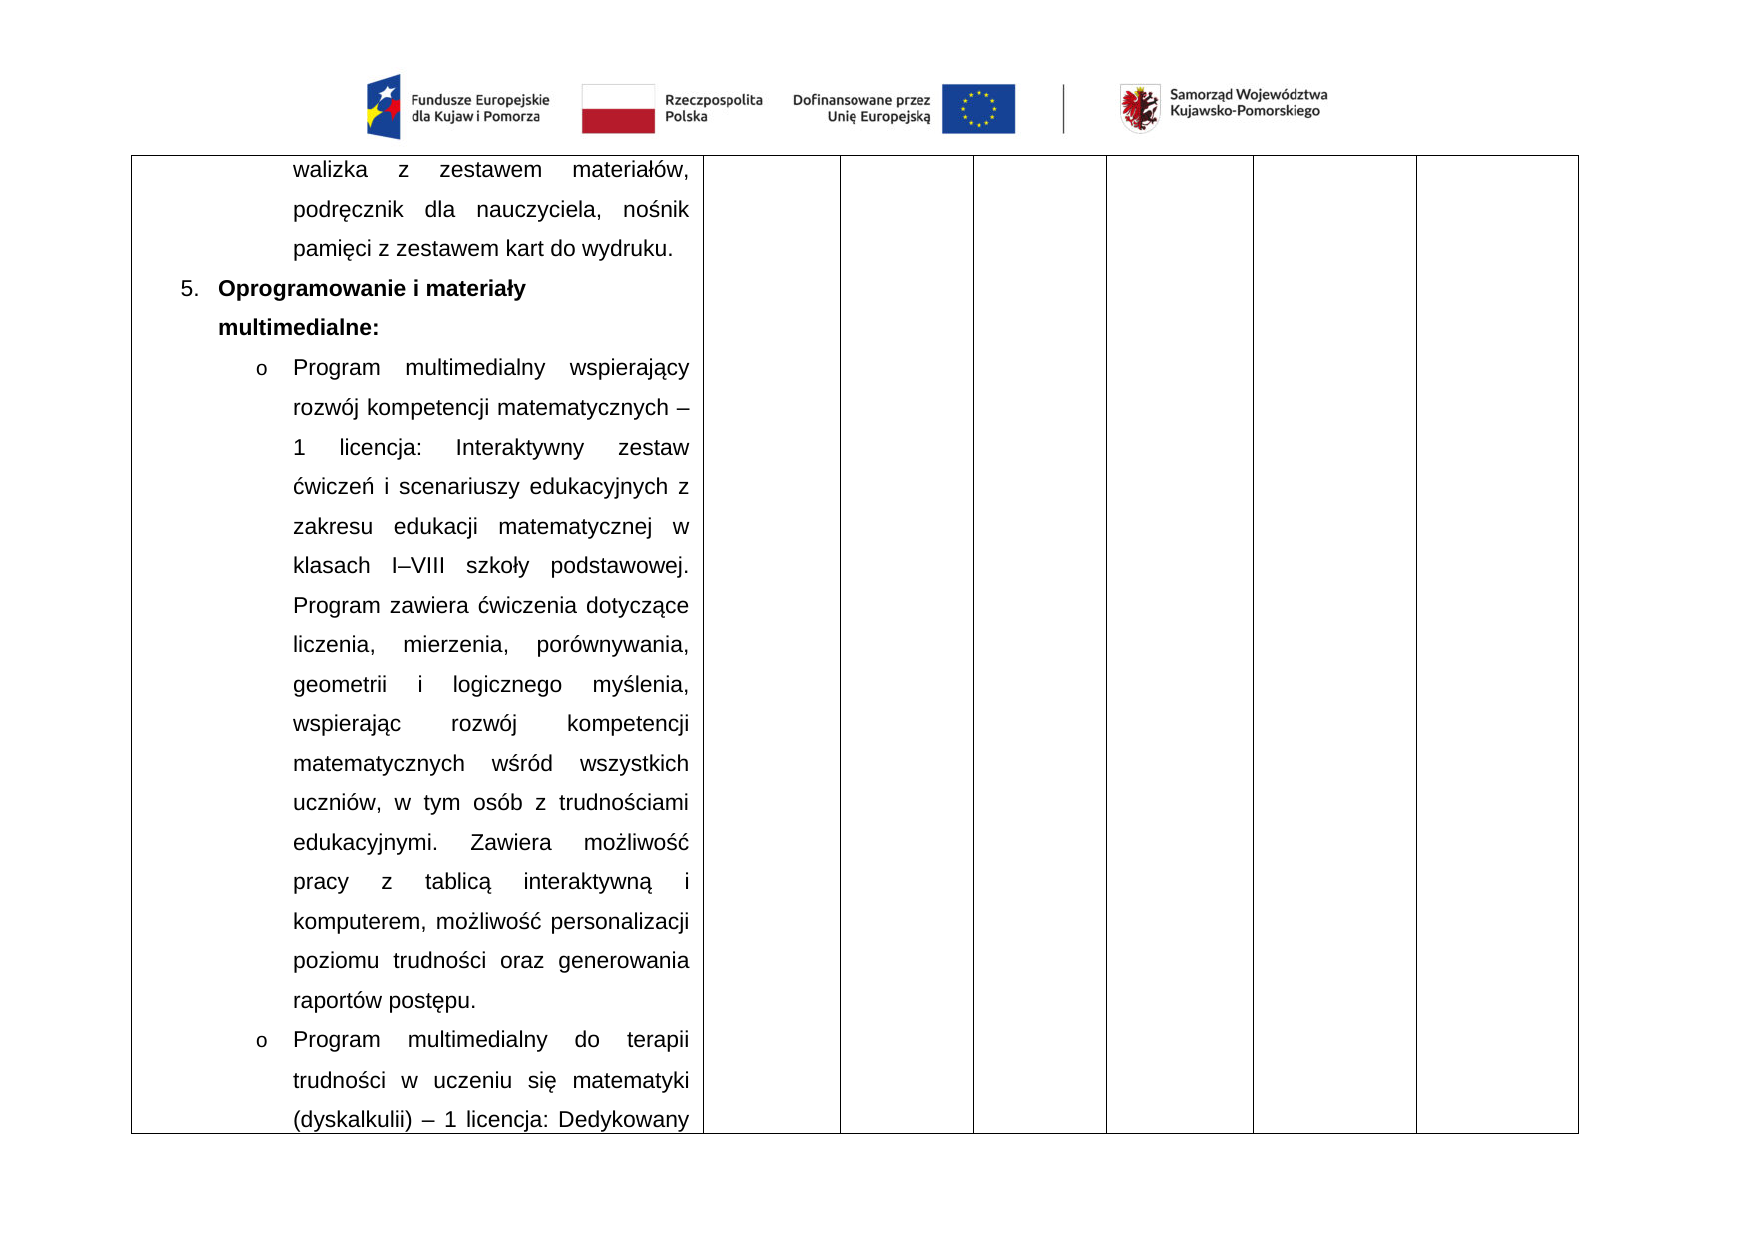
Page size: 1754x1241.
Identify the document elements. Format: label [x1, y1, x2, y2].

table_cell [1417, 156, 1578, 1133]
picture [351, 59, 1359, 155]
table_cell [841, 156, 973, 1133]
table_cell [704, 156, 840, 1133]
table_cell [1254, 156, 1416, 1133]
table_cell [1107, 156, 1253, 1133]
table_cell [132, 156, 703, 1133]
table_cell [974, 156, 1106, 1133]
